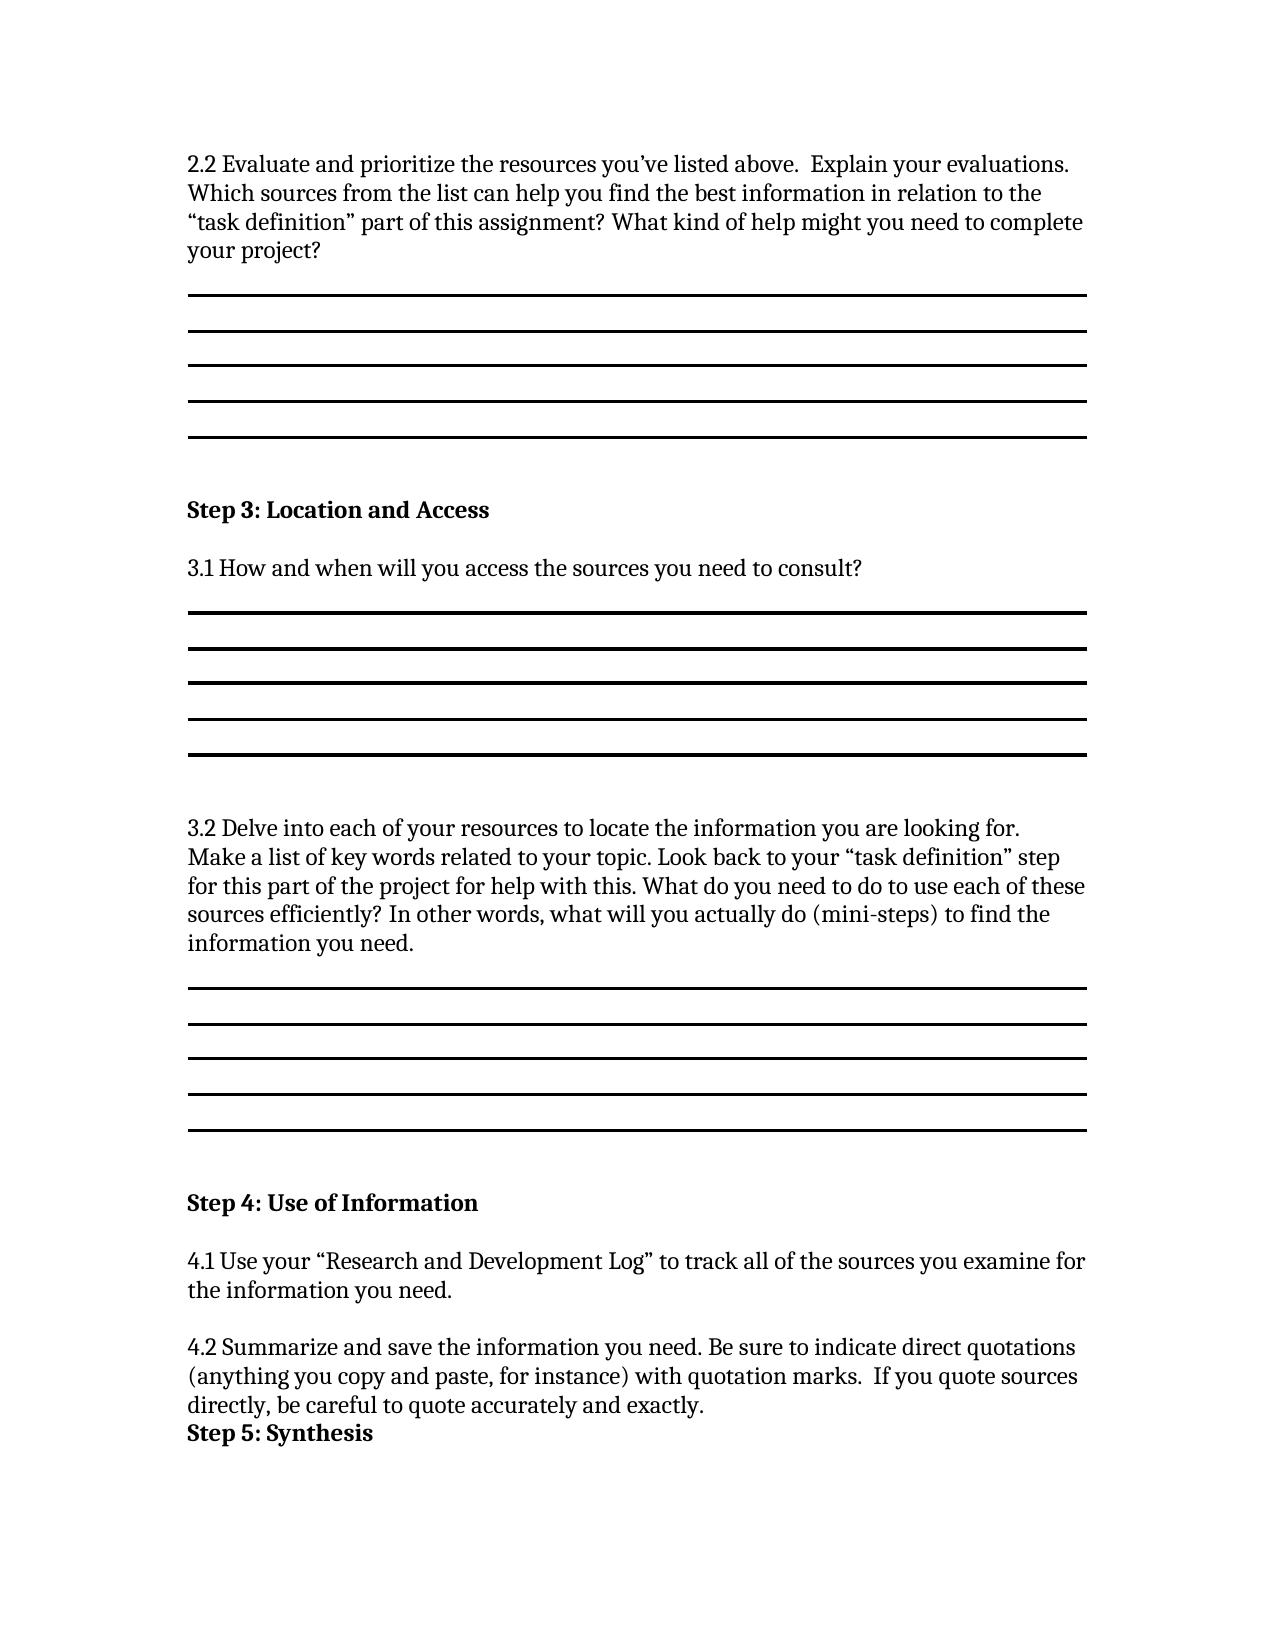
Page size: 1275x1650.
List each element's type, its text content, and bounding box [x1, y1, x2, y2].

text 3.1 How and when will you access the sources you need to consult? [187, 554, 1087, 583]
text Make a list of key words related to your topic. Look back to your “task definition” step for this part of the project for help with this. What do you need to do to use each of these sources efficiently? In other words, what will you actually do (mini-steps) to find the information you need. [187, 843, 1087, 958]
text 3.2 Delve into each of your resources to locate the information you are looking for. [187, 814, 1087, 843]
text 2.2 Evaluate and prioritize the resources you’ve listed above. Explain your evaluations. Which sources from the list can help you find the best information in relation to the “task definition” part of this assignment? What kind of help might you need to complete your project? [187, 150, 1087, 265]
text Step 3: Location and Access [187, 496, 1087, 525]
text 4.1 Use your “Research and Development Log” to track all of the sources you examine for the information you need. [187, 1247, 1087, 1304]
text 4.2 Summarize and save the information you need. Be sure to indicate direct quotations (anything you copy and paste, for instance) with quotation marks. If you quote sources directly, be careful to quote accurately and exactly. [187, 1333, 1087, 1419]
text Step 4: Use of Information [187, 1189, 1087, 1218]
text Step 5: Synthesis [187, 1419, 1087, 1448]
